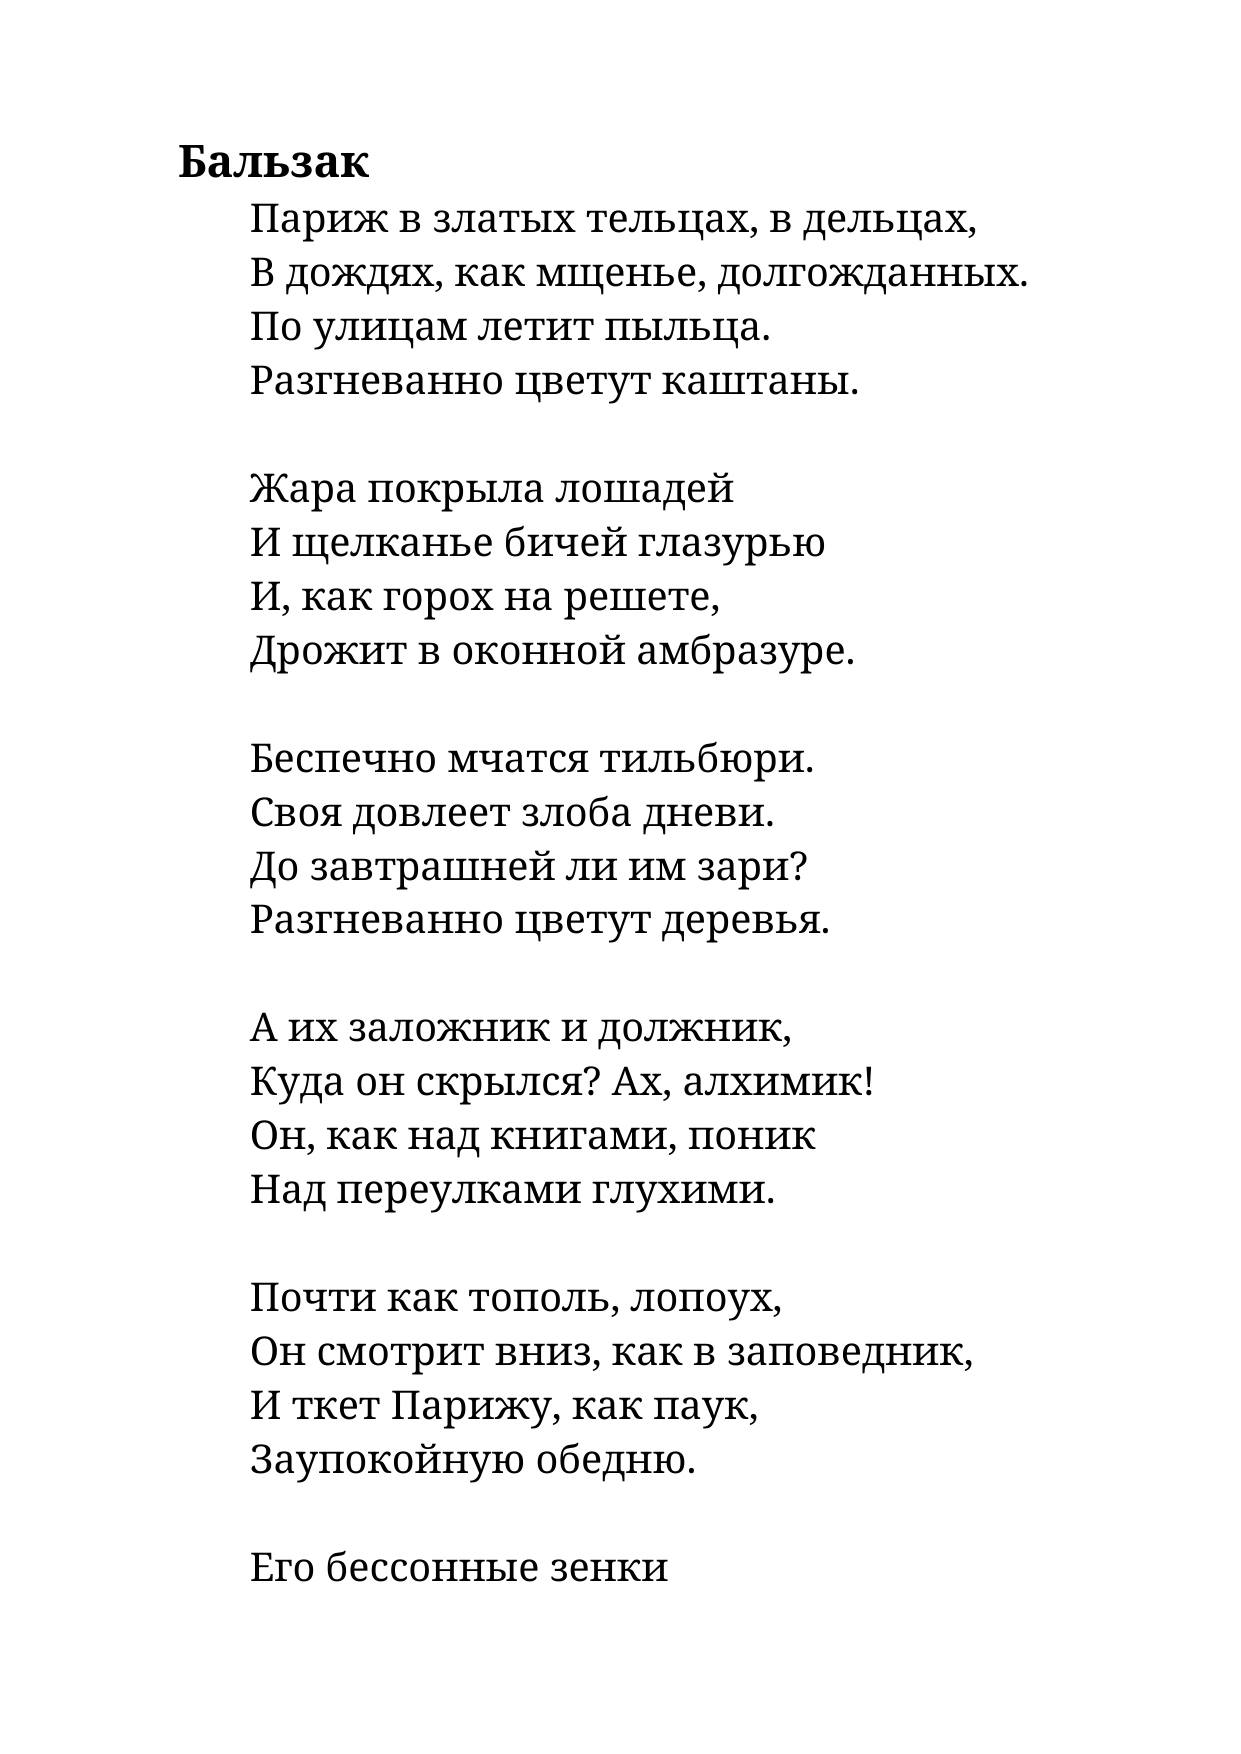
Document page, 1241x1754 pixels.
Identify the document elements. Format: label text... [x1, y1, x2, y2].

text Жара покрыла лошадей [249, 460, 1152, 514]
text Почти как тополь, лопоух, [249, 1269, 1152, 1323]
text До завтрашней ли им зари? [249, 838, 1152, 892]
text Разгневанно цветут каштаны. [249, 352, 1152, 406]
text В дождях, как мщенье, долгожданных. [249, 244, 1152, 298]
text Дрожит в оконной амбразуре. [249, 622, 1152, 676]
text А их заложник и должник, [249, 999, 1152, 1053]
text И, как горох на решете, [249, 568, 1152, 622]
text Заупокойную обедню. [249, 1431, 1152, 1485]
text Его бессонные зенки [249, 1539, 1152, 1593]
text Беспечно мчатся тильбюри. [249, 730, 1152, 784]
text Своя довлеет злоба дневи. [249, 784, 1152, 838]
subtitle Бальзак [177, 129, 1152, 190]
text Париж в златых тельцах, в дельцах, [249, 190, 1152, 244]
text И ткет Парижу, как паук, [249, 1377, 1152, 1431]
text Куда он скрылся? Ах, алхимик! [249, 1053, 1152, 1107]
text Он, как над книгами, поник [249, 1107, 1152, 1161]
text Разгневанно цветут деревья. [249, 892, 1152, 946]
text И щелканье бичей глазурью [249, 514, 1152, 568]
text Над переулками глухими. [249, 1161, 1152, 1215]
text По улицам летит пыльца. [249, 298, 1152, 352]
text Он смотрит вниз, как в заповедник, [249, 1323, 1152, 1377]
